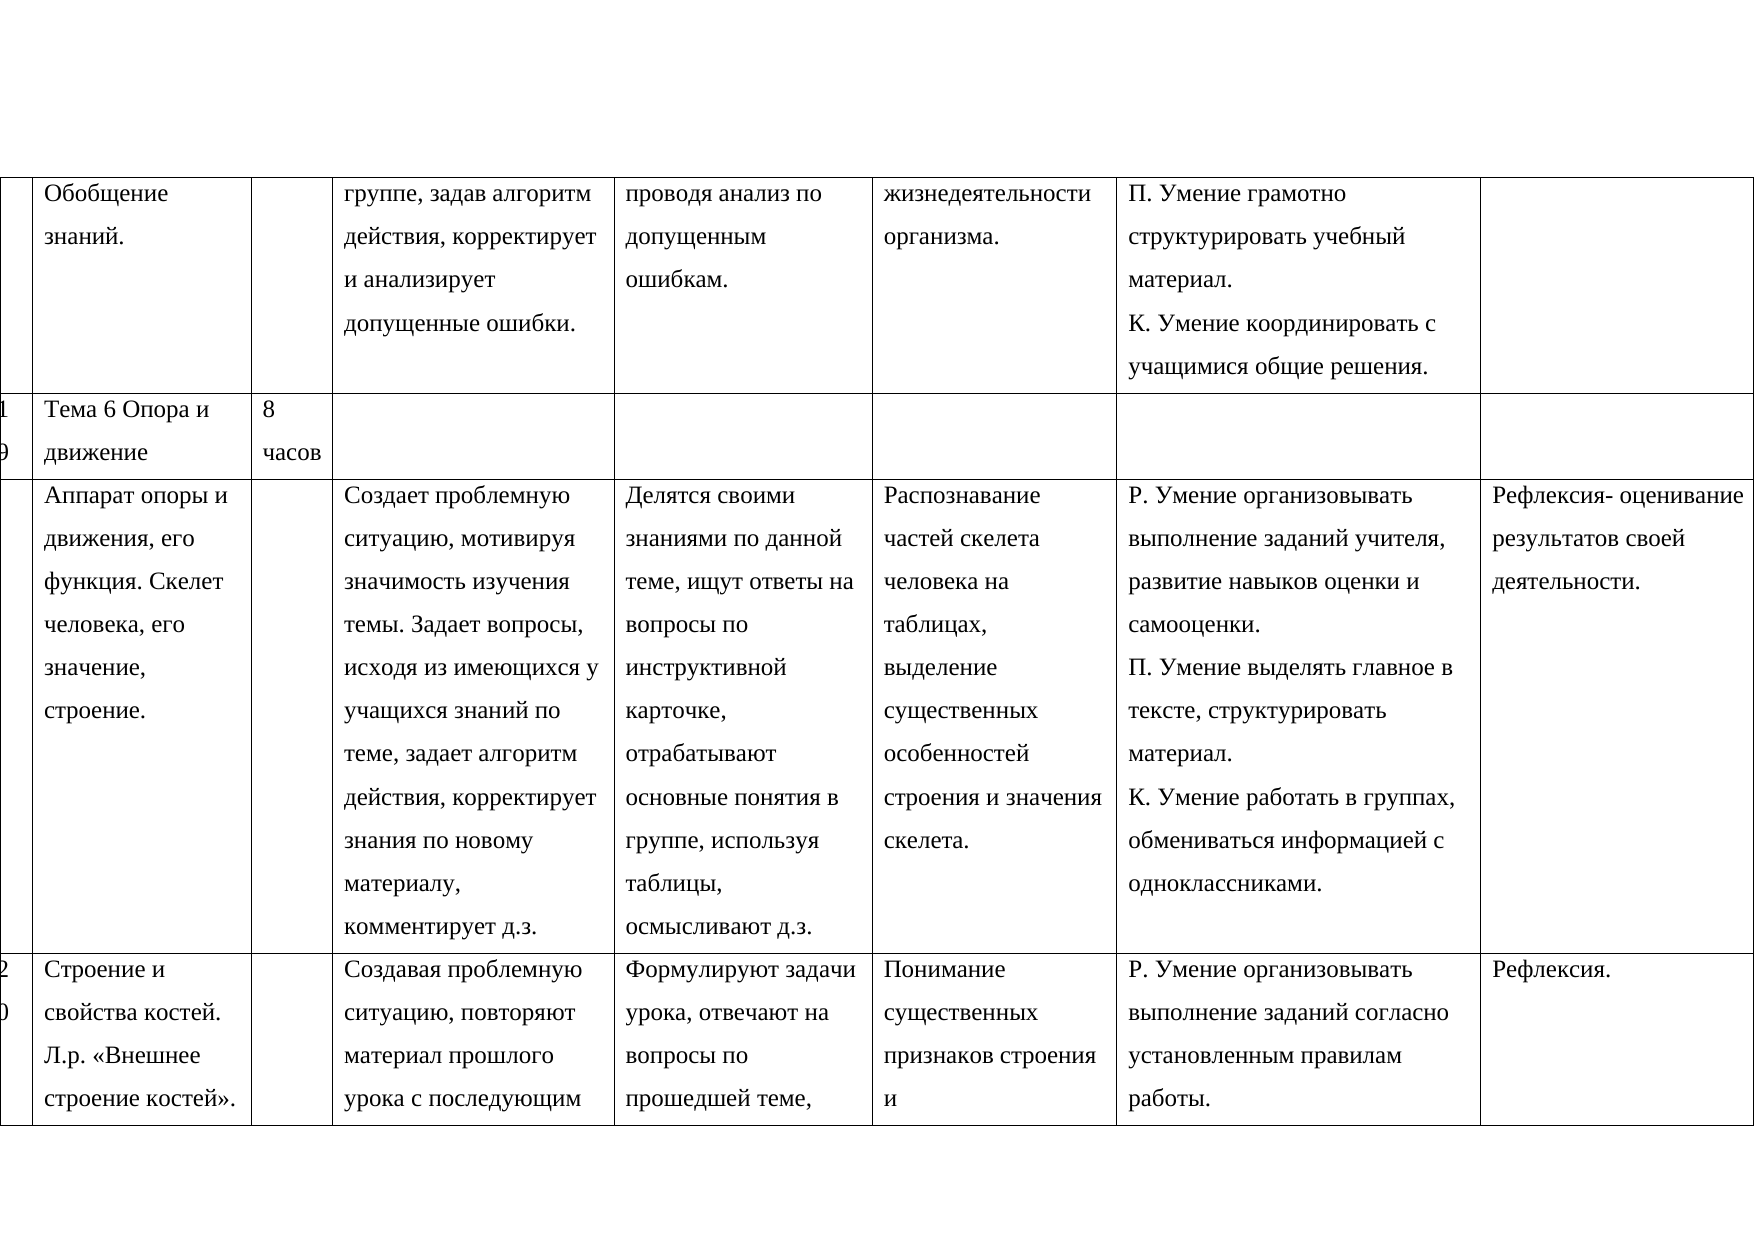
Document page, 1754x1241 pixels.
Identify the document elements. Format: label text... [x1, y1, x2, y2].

table_cell [1117, 394, 1480, 479]
table_cell [252, 954, 332, 1125]
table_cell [1481, 178, 1753, 393]
table_cell [873, 394, 1116, 479]
table_cell [615, 394, 872, 479]
table_cell 19 [1, 394, 32, 479]
table_cell [1, 480, 32, 953]
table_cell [333, 954, 614, 1125]
table_cell Рефлексия- оценивание результатов своей деятельности. [1481, 480, 1753, 953]
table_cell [1117, 178, 1480, 393]
table_cell Делятся своими знаниями по данной теме, ищут ответы на вопросы по инструктивной карточке, отрабатывают основные понятия в группе, используя таблицы, осмысливают д.з. [615, 480, 872, 953]
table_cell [33, 954, 251, 1125]
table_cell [873, 954, 1116, 1125]
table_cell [873, 178, 1116, 393]
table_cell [1117, 954, 1480, 1125]
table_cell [33, 178, 251, 393]
table_cell 20 [1, 954, 32, 1125]
table_cell Создает проблемную ситуацию, мотивируя значимость изучения темы. Задает вопросы, исходя из имеющихся у учащихся знаний по теме, задает алгоритм действия, корректирует знания по новому материалу, комментирует д.з. [333, 480, 614, 953]
table_cell [252, 178, 332, 393]
table_cell [333, 394, 614, 479]
table_cell Тема 6 Опора и движение [33, 394, 251, 479]
table_cell 18 [1, 178, 32, 393]
table_cell [252, 480, 332, 953]
table_cell [1481, 394, 1753, 479]
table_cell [615, 178, 872, 393]
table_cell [333, 178, 614, 393]
table_cell Аппарат опоры и движения, его функция. Скелет человека, его значение, строение. [33, 480, 251, 953]
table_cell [615, 954, 872, 1125]
table_cell 8 часов [252, 394, 332, 479]
table_cell Рефлексия. [1481, 954, 1753, 1125]
table_cell Р. Умение организовывать выполнение заданий учителя, развитие навыков оценки и самооценки. П. Умение выделять главное в тексте, структурировать материал. К. Умение работать в группах, обмениваться информацией с одноклассниками. [1117, 480, 1480, 953]
table_cell Распознавание частей скелета человека на таблицах, выделение существенных особенностей строения и значения скелета. [873, 480, 1116, 953]
